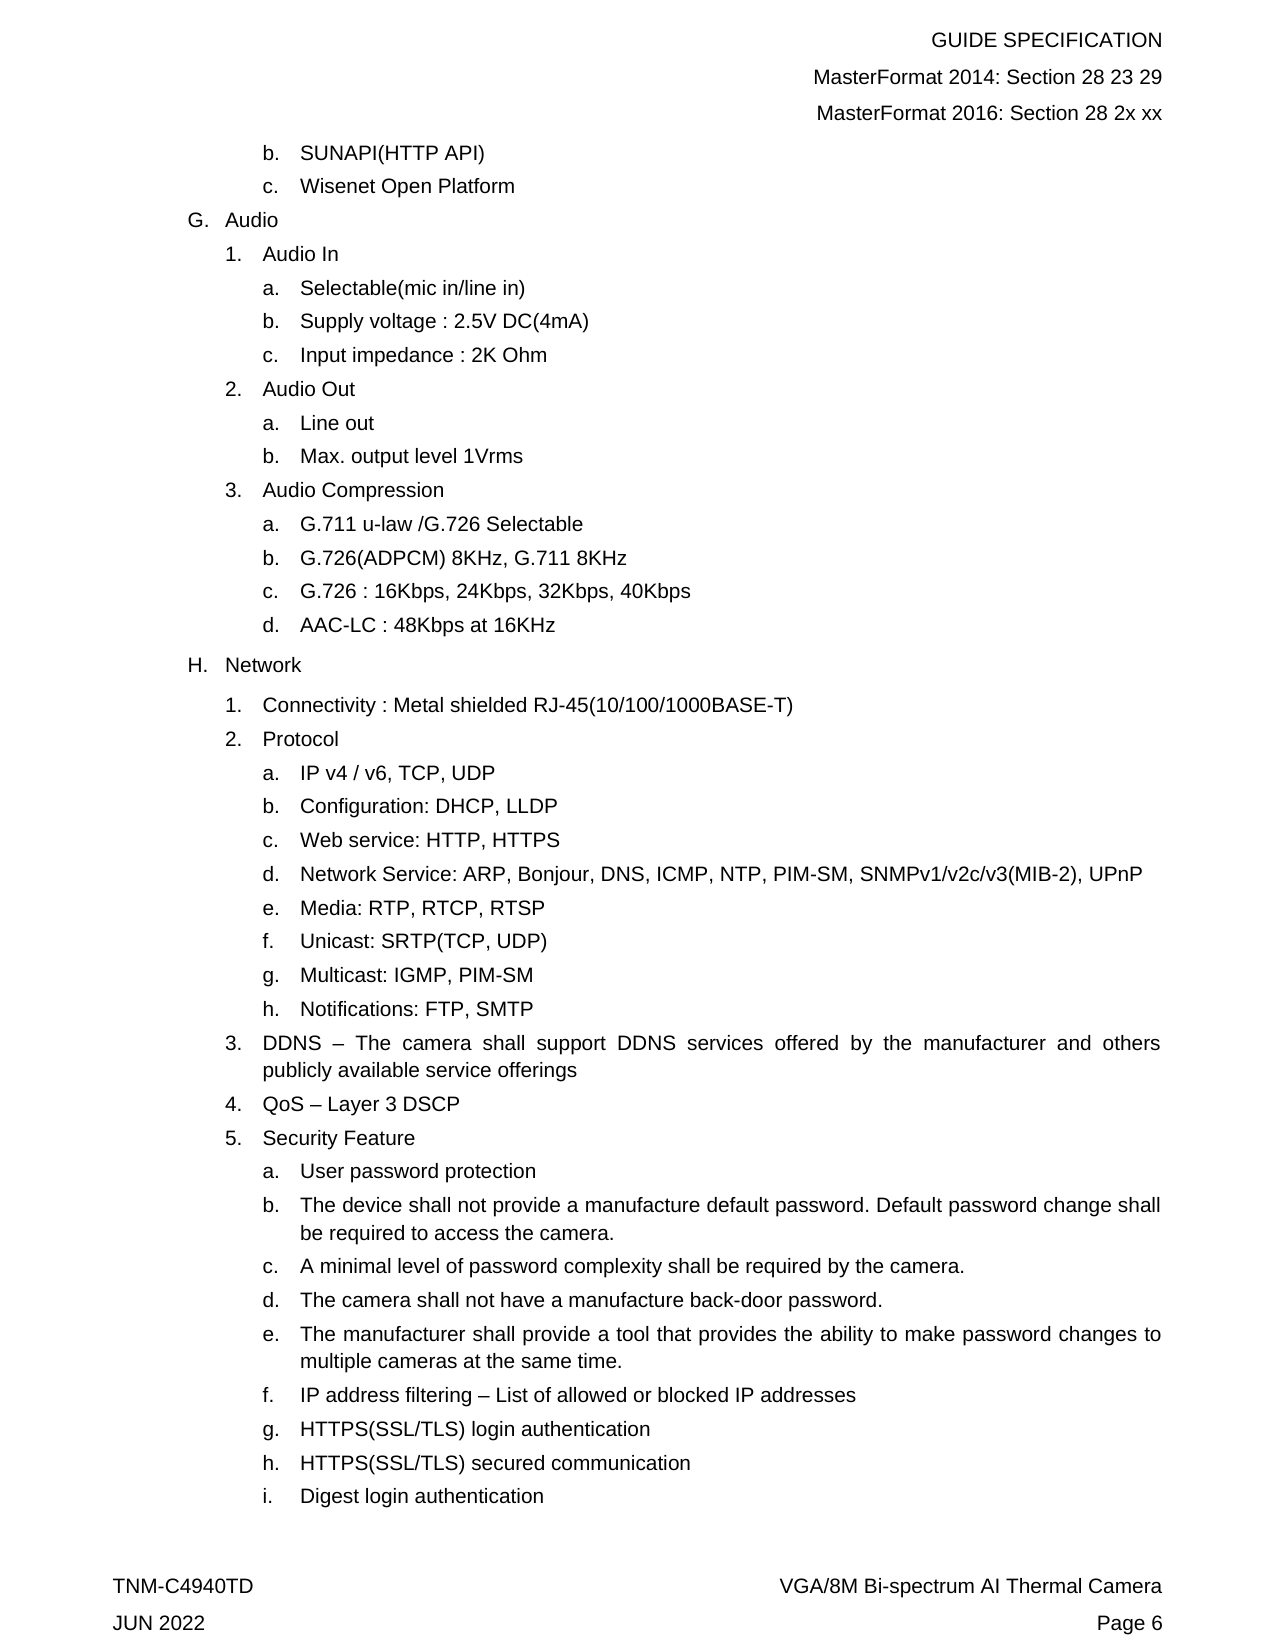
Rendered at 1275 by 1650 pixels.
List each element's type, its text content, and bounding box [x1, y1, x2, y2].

list User password protection [262, 1159, 1162, 1183]
list HTTPS(SSL/TLS) login authentication [262, 1417, 1162, 1441]
list Unicast: SRTP(TCP, UDP) [262, 929, 1162, 953]
list A minimal level of password complexity shall be required by the camera. [262, 1254, 1162, 1278]
list Notifications: FTP, SMTP [262, 997, 1162, 1021]
list Network Service: ARP, Bonjour, DNS, ICMP, NTP, PIM-SM, SNMPv1/v2c/v3(MIB-2), UPnP [262, 862, 1162, 886]
list Multicast: IGMP, PIM-SM [262, 963, 1162, 987]
list The manufacturer shall provide a tool that provides the ability to make password changes to multiple cameras at the same time. [262, 1322, 1162, 1373]
list QoS – Layer 3 DSCP [225, 1092, 1162, 1116]
list Configuration: DHCP, LLDP [262, 794, 1162, 818]
list DDNS – The camera shall support DDNS services offered by the manufacturer and others publicly available service offerings [225, 1031, 1162, 1082]
list Input impedance : 2K Ohm [262, 343, 1162, 367]
list G.726(ADPCM) 8KHz, G.711 8KHz [262, 546, 1162, 569]
list Max. output level 1Vrms [262, 444, 1162, 468]
list The device shall not provide a manufacture default password. Default password change shall be required to access the camera. [262, 1193, 1162, 1244]
list Web service: HTTP, HTTPS [262, 828, 1162, 852]
list Wisenet Open Platform [262, 174, 1162, 198]
list The camera shall not have a manufacture back-door password. [262, 1288, 1162, 1312]
list G.711 u-law /G.726 Selectable [262, 512, 1162, 536]
list Connectivity : Metal shielded RJ-45(10/100/1000BASE-T) [225, 693, 1162, 717]
list Audio Out [225, 377, 1162, 401]
list Audio Compression [225, 478, 1162, 502]
list HTTPS(SSL/TLS) secured communication [262, 1451, 1162, 1474]
list Protocol [225, 727, 1162, 751]
list Audio [187, 208, 1162, 232]
list Digest login authentication [262, 1484, 1162, 1508]
list SUNAPI(HTTP API) [262, 141, 1162, 164]
list G.726 : 16Kbps, 24Kbps, 32Kbps, 40Kbps [262, 579, 1162, 603]
list Security Feature [225, 1126, 1162, 1149]
list IP address filtering – List of allowed or blocked IP addresses [262, 1383, 1162, 1407]
list Audio In [225, 242, 1162, 266]
list Supply voltage : 2.5V DC(4mA) [262, 309, 1162, 333]
list AAC-LC : 48Kbps at 16KHz [262, 613, 1162, 637]
list Selectable(mic in/line in) [262, 276, 1162, 299]
list Media: RTP, RTCP, RTSP [262, 896, 1162, 919]
list Line out [262, 411, 1162, 434]
list Network [187, 653, 1162, 677]
list IP v4 / v6, TCP, UDP [262, 761, 1162, 784]
